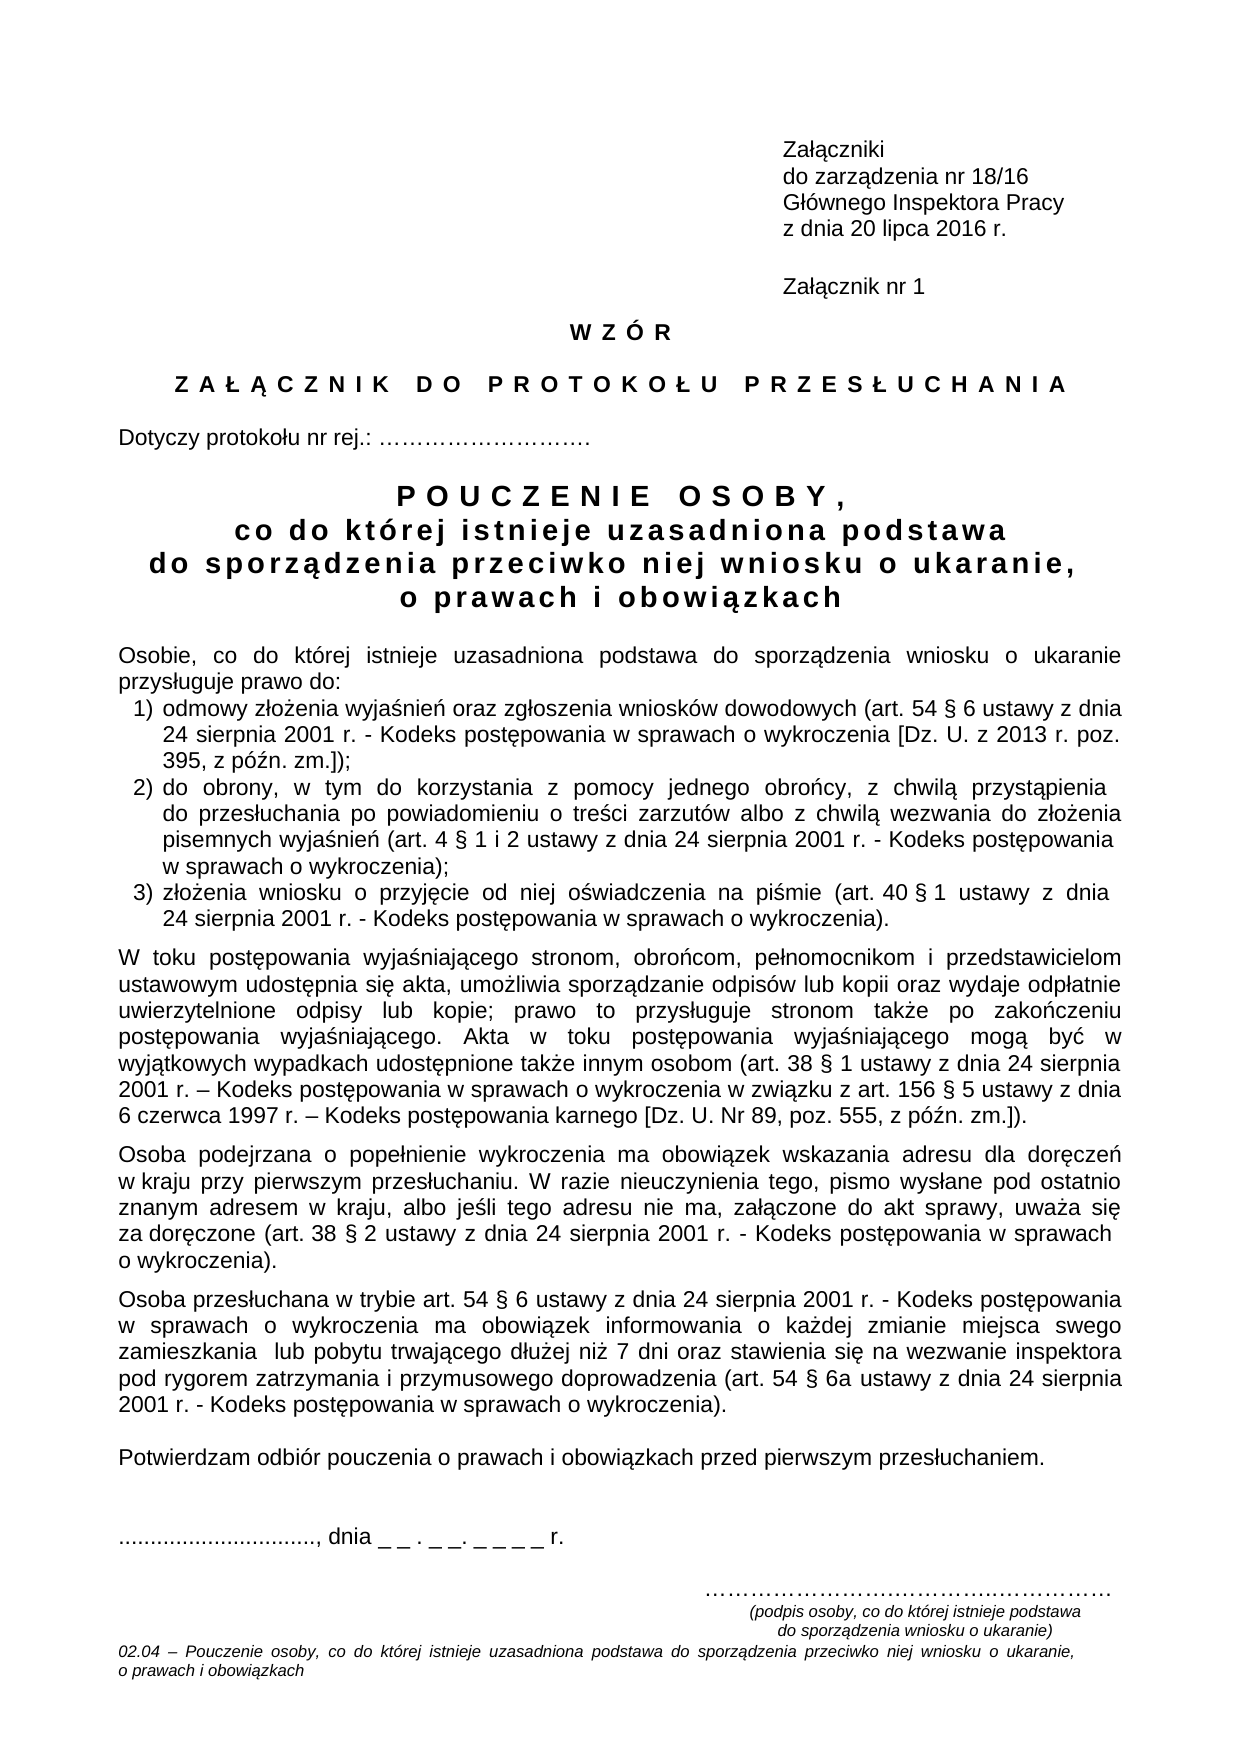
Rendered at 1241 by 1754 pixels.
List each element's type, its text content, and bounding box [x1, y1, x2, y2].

text Załącznik nr 1 [118, 273, 1122, 299]
text z dnia 20 lipca 2016 r. [118, 215, 1122, 242]
text Osoba podejrzana o popełnienie wykroczenia ma obowiązek wskazania adresu dla doręczeń w kraju przy pierwszym przesłuchaniu. W razie nieuczynienia tego, pismo wysłane pod ostatnio znanym adresem w kraju, albo jeśli tego adresu nie ma, załączone do akt sprawy, uważa się za doręczone (art. 38 § 2 ustawy z dnia 24 sierpnia 2001 r. - Kodeks postępowania w sprawach o wykroczenia). [118, 1141, 1122, 1273]
list odmowy złożenia wyjaśnień oraz zgłoszenia wniosków dowodowych (art. 54 § 6 ustawy z dnia 24 sierpnia 2001 r. - Kodeks postępowania w sprawach o wykroczenia [Dz. U. z 2013 r. poz. 395, z późn. zm.]); [133, 694, 1122, 774]
text ZAŁĄCZNIK DO PROTOKOŁU PRZESŁUCHANIA [118, 371, 1122, 397]
text do zarządzenia nr 18/16 [118, 163, 1122, 189]
text Osoba przesłuchana w trybie art. 54 § 6 ustawy z dnia 24 sierpnia 2001 r. - Kodeks postępowania w sprawach o wykroczenia ma obowiązek informowania o każdej zmianie miejsca swego zamieszkania lub pobytu trwającego dłużej niż 7 dni oraz stawienia się na wezwanie inspektora pod rygorem zatrzymania i przymusowego doprowadzenia (art. 54 § 6a ustawy z dnia 24 sierpnia 2001 r. - Kodeks postępowania w sprawach o wykroczenia). [118, 1286, 1122, 1417]
list złożenia wniosku o przyjęcie od niej oświadczenia na piśmie (art. 40 § 1 ustawy z dnia 24 sierpnia 2001 r. - Kodeks postępowania w sprawach o wykroczenia). [133, 879, 1122, 932]
text …………………….…………..…………… [694, 1575, 1122, 1602]
text Potwierdzam odbiór pouczenia o prawach i obowiązkach przed pierwszym przesłuchaniem. [118, 1444, 1122, 1470]
text POUCZENIE OSOBY, [118, 479, 1122, 512]
text Załączniki [118, 136, 1122, 163]
text co do której istnieje uzasadniona podstawa do sporządzenia przeciwko niej wniosku o ukaranie, o prawach i obowiązkach [118, 512, 1122, 613]
text WZÓR [118, 318, 1122, 345]
text Osobie, co do której istnieje uzasadniona podstawa do sporządzenia wniosku o ukaranie przysługuje prawo do: [118, 642, 1122, 694]
list do obrony, w tym do korzystania z pomocy jednego obrońcy, z chwilą przystąpienia do przesłuchania po powiadomieniu o treści zarzutów albo z chwilą wezwania do złożenia pisemnych wyjaśnień (art. 4 § 1 i 2 ustawy z dnia 24 sierpnia 2001 r. - Kodeks postępowania w sprawach o wykroczenia); [133, 774, 1122, 879]
text W toku postępowania wyjaśniającego stronom, obrońcom, pełnomocnikom i przedstawicielom ustawowym udostępnia się akta, umożliwia sporządzanie odpisów lub kopii oraz wydaje odpłatnie uwierzytelnione odpisy lub kopie; prawo to przysługuje stronom także po zakończeniu postępowania wyjaśniającego. Akta w toku postępowania wyjaśniającego mogą być w wyjątkowych wypadkach udostępnione także innym osobom (art. 38 § 1 ustawy z dnia 24 sierpnia 2001 r. – Kodeks postępowania w sprawach o wykroczenia w związku z art. 156 § 5 ustawy z dnia 6 czerwca 1997 r. – Kodeks postępowania karnego [Dz. U. Nr 89, poz. 555, z późn. zm.]). [118, 944, 1122, 1129]
text ..............................., dnia _ _ . _ _. _ _ _ _ r. [118, 1523, 1122, 1549]
text Głównego Inspektora Pracy [118, 189, 1122, 215]
text Dotyczy protokołu nr rej.: ………………………. [118, 424, 1122, 450]
text (podpis osoby, co do której istnieje podstawa do sporządzenia wniosku o ukaranie) [708, 1602, 1122, 1640]
